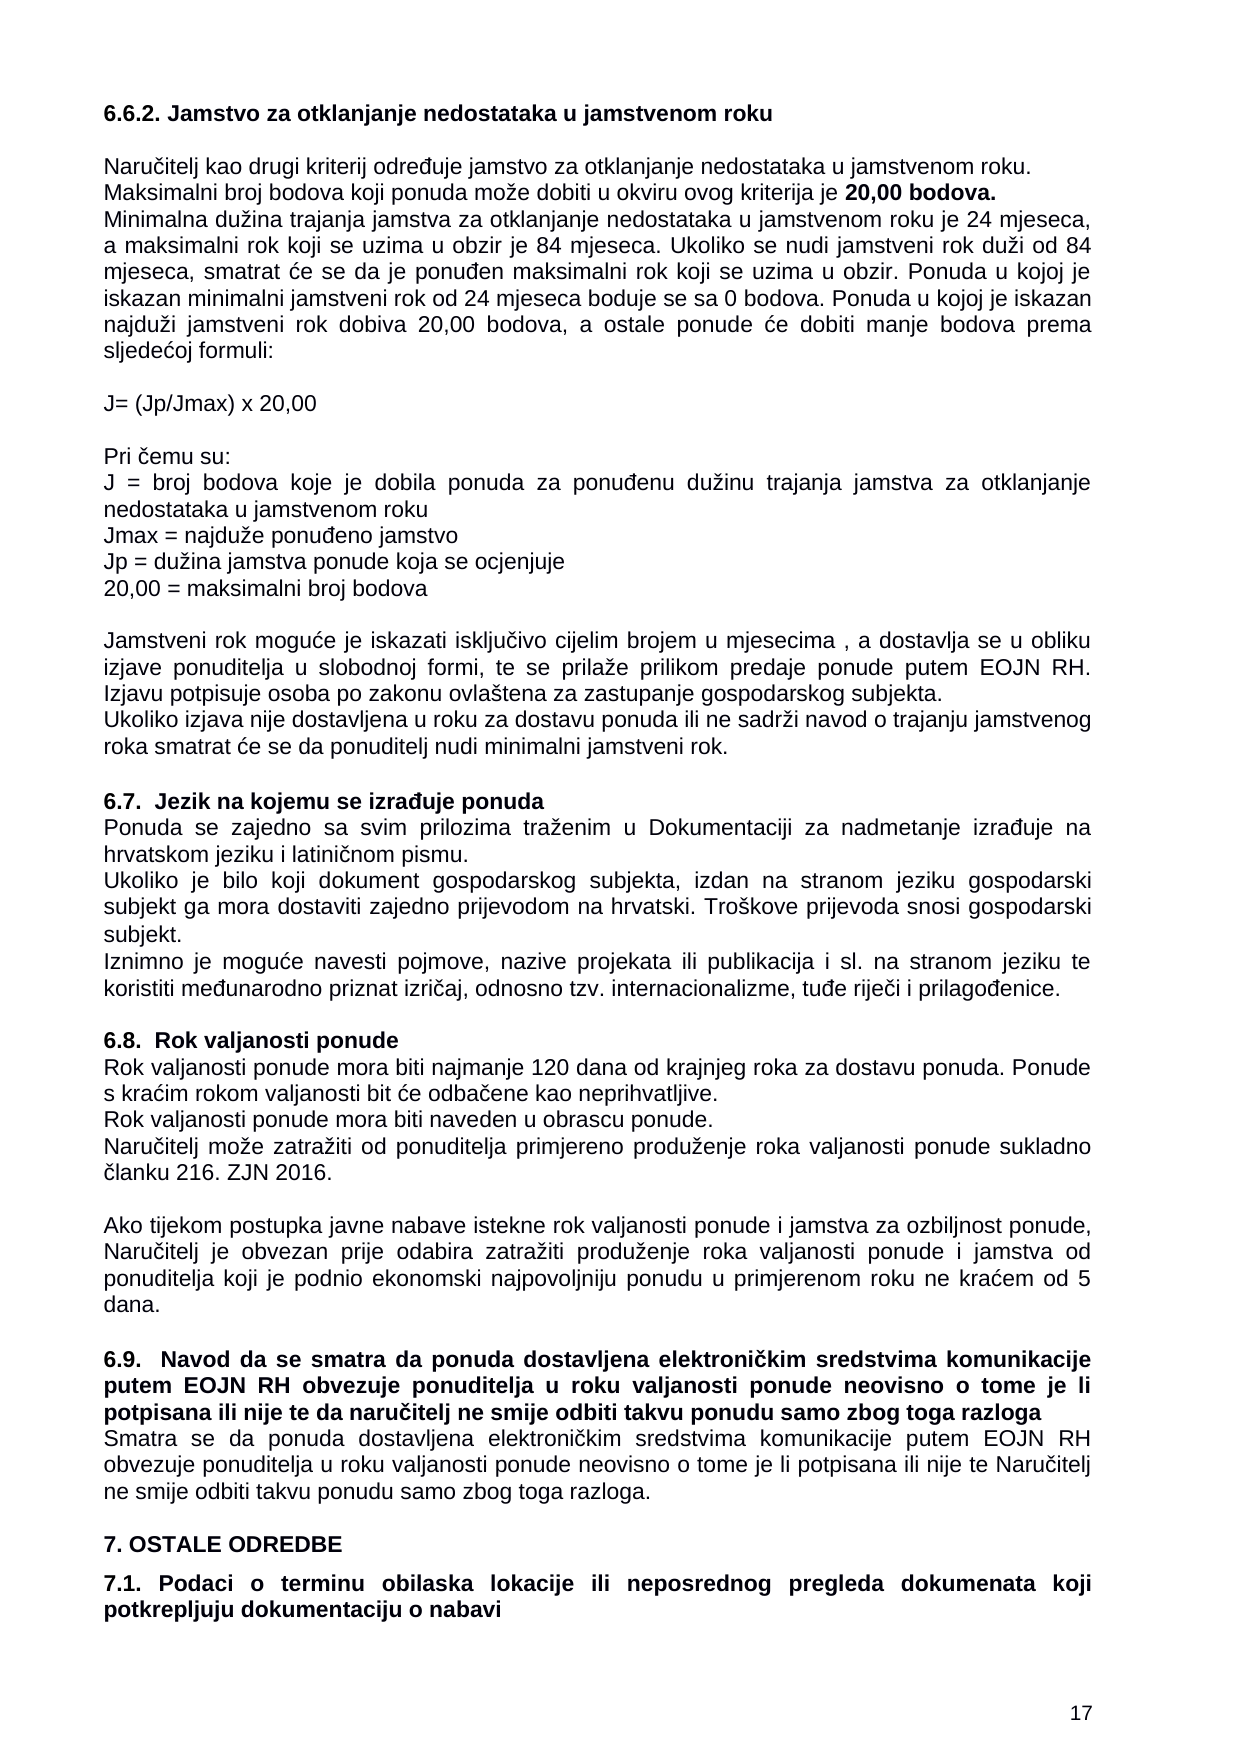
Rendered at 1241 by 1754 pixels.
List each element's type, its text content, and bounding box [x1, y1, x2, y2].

text 6.9. Navod da se smatra da ponuda dostavljena elektroničkim sredstvima komunikacije putem EOJN RH obvezuje ponuditelja u roku valjanosti ponude neovisno o tome je li potpisana ili nije te da naručitelj ne smije odbiti takvu ponudu samo zbog toga razloga [103, 1346, 1092, 1425]
text Iznimno je moguće navesti pojmove, nazive projekata ili publikacija i sl. na stranom jeziku te koristiti međunarodno priznat izričaj, odnosno tzv. internacionalizme, tuđe riječi i prilagođenice. [103, 948, 1092, 1001]
text Naručitelj kao drugi kriterij određuje jamstvo za otklanjanje nedostataka u jamstvenom roku. [103, 153, 1092, 179]
text 7. OSTALE ODREDBE [103, 1531, 1092, 1557]
text Ponuda se zajedno sa svim prilozima traženim u Dokumentaciji za nadmetanje izrađuje na hrvatskom jeziku i latiničnom pismu. [103, 814, 1092, 867]
text Ukoliko izjava nije dostavljena u roku za dostavu ponuda ili ne sadrži navod o trajanju jamstvenog roka smatrat će se da ponuditelj nudi minimalni jamstveni rok. [103, 706, 1092, 759]
text Jmax = najduže ponuđeno jamstvo [103, 522, 1092, 548]
text Maksimalni broj bodova koji ponuda može dobiti u okviru ovog kriterija je 20,00 bodova. [103, 179, 1092, 206]
text Rok valjanosti ponude mora biti naveden u obrascu ponude. [103, 1106, 1092, 1133]
text Pri čemu su: [103, 443, 1092, 469]
text Ukoliko je bilo koji dokument gospodarskog subjekta, izdan na stranom jeziku gospodarski subjekt ga mora dostaviti zajedno prijevodom na hrvatski. Troškove prijevoda snosi gospodarski subjekt. [103, 867, 1092, 948]
text Rok valjanosti ponude mora biti najmanje 120 dana od krajnjeg roka za dostavu ponuda. Ponude s kraćim rokom valjanosti bit će odbačene kao neprihvatljive. [103, 1054, 1092, 1106]
text Smatra se da ponuda dostavljena elektroničkim sredstvima komunikacije putem EOJN RH obvezuje ponuditelja u roku valjanosti ponude neovisno o tome je li potpisana ili nije te Naručitelj ne smije odbiti takvu ponudu samo zbog toga razloga. [103, 1425, 1092, 1504]
text J = broj bodova koje je dobila ponuda za ponuđenu dužinu trajanja jamstva za otklanjanje nedostataka u jamstvenom roku [103, 469, 1092, 522]
text 6.6.2. Jamstvo za otklanjanje nedostataka u jamstvenom roku [103, 100, 1092, 127]
text 6.7. Jezik na kojemu se izrađuje ponuda [103, 788, 1092, 814]
text Minimalna dužina trajanja jamstva za otklanjanje nedostataka u jamstvenom roku je 24 mjeseca, a maksimalni rok koji se uzima u obzir je 84 mjeseca. Ukoliko se nudi jamstveni rok duži od 84 mjeseca, smatrat će se da je ponuđen maksimalni rok koji se uzima u obzir. Ponuda u kojoj je iskazan minimalni jamstveni rok od 24 mjeseca boduje se sa 0 bodova. Ponuda u kojoj je iskazan najduži jamstveni rok dobiva 20,00 bodova, a ostale ponude će dobiti manje bodova prema sljedećoj formuli: [103, 206, 1092, 364]
text Ako tijekom postupka javne nabave istekne rok valjanosti ponude i jamstva za ozbiljnost ponude, Naručitelj je obvezan prije odabira zatražiti produženje roka valjanosti ponude i jamstva od ponuditelja koji je podnio ekonomski najpovoljniju ponudu u primjerenom roku ne kraćem od 5 dana. [103, 1212, 1092, 1317]
text 7.1. Podaci o terminu obilaska lokacije ili neposrednog pregleda dokumenata koji potkrepljuju dokumentaciju o nabavi [103, 1570, 1092, 1623]
text J= (Jp/Jmax) x 20,00 [103, 390, 1092, 416]
text Jp = dužina jamstva ponude koja se ocjenjuje [103, 548, 1092, 574]
text 20,00 = maksimalni broj bodova [103, 574, 1092, 601]
text Naručitelj može zatražiti od ponuditelja primjereno produženje roka valjanosti ponude sukladno članku 216. ZJN 2016. [103, 1133, 1092, 1186]
text Jamstveni rok moguće je iskazati isključivo cijelim brojem u mjesecima , a dostavlja se u obliku izjave ponuditelja u slobodnoj formi, te se prilaže prilikom predaje ponude putem EOJN RH. Izjavu potpisuje osoba po zakonu ovlaštena za zastupanje gospodarskog subjekta. [103, 627, 1092, 706]
text 6.8. Rok valjanosti ponude [103, 1027, 1092, 1054]
